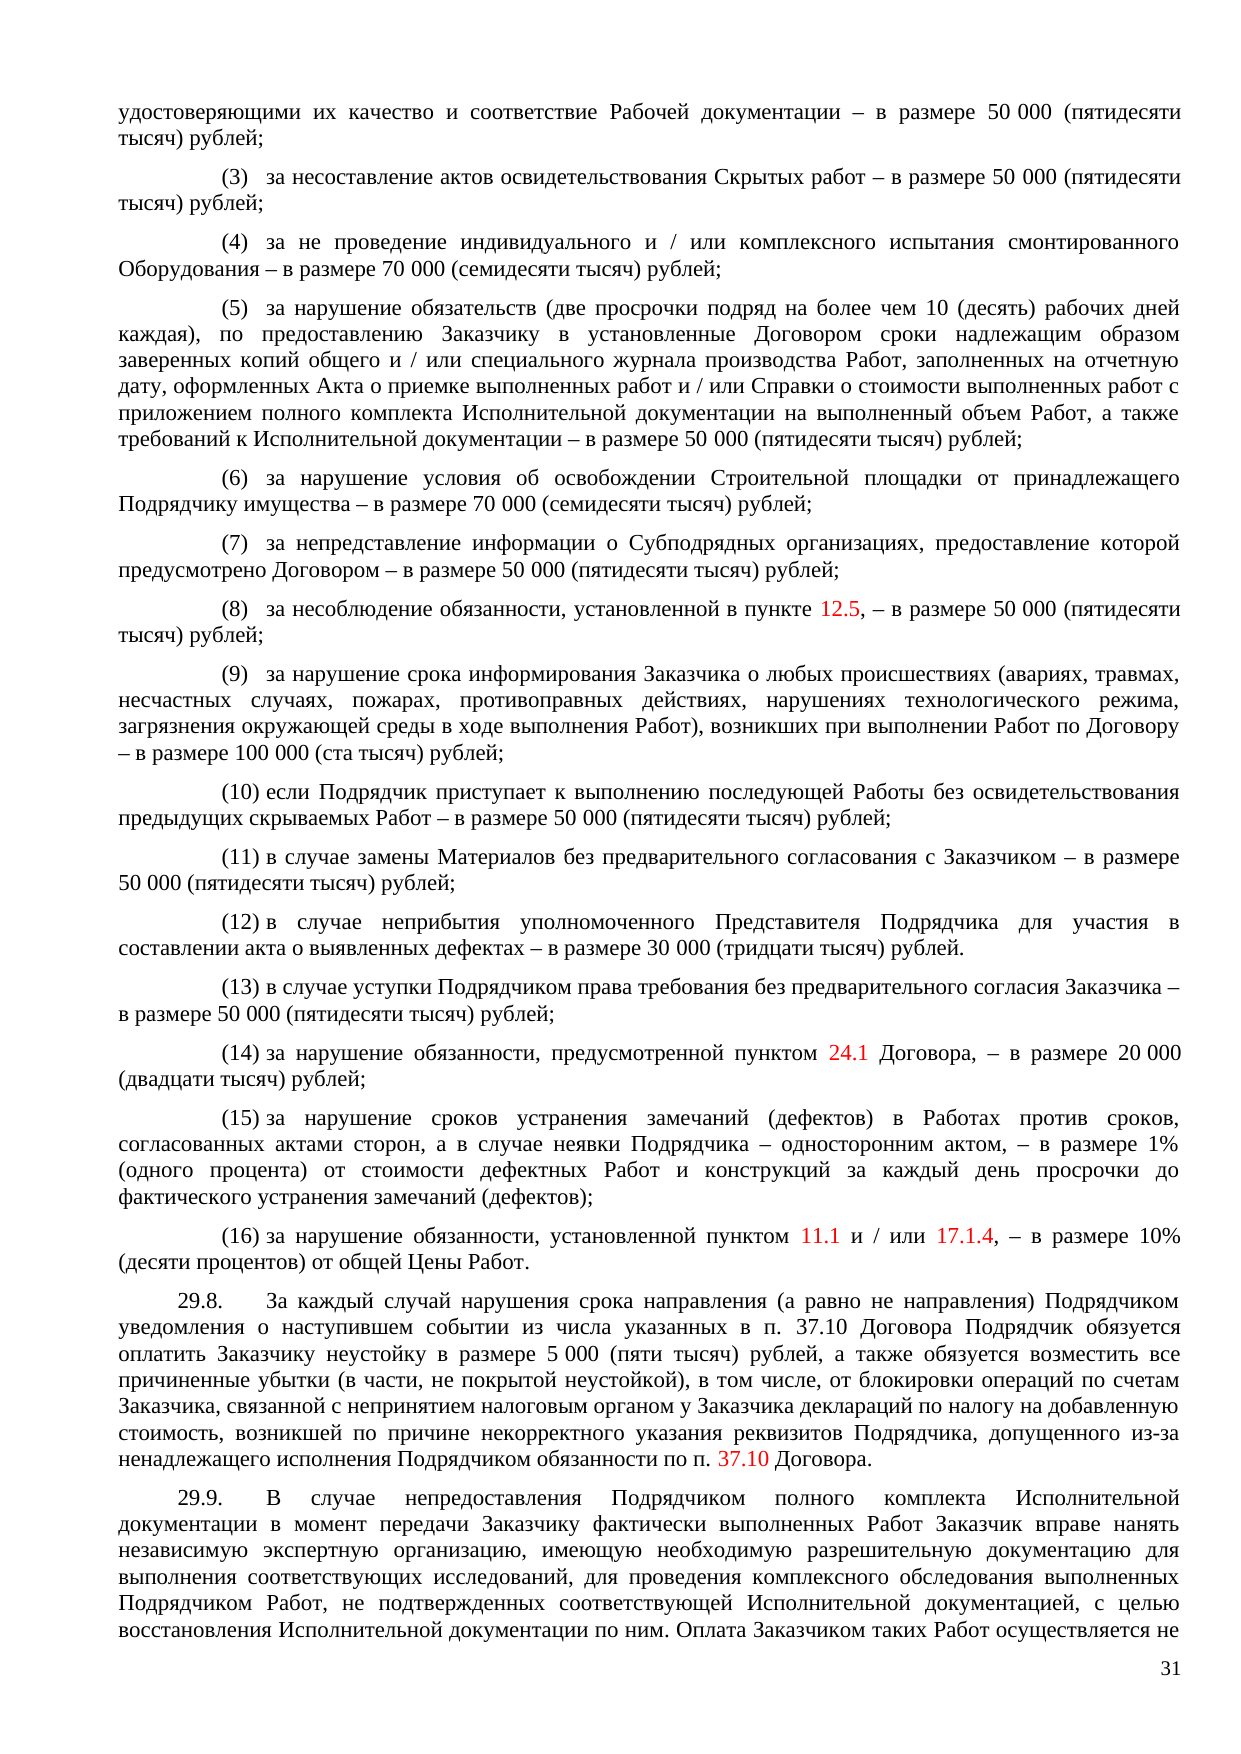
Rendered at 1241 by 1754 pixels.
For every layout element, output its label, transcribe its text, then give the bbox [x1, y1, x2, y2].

text в случае неприбытия уполномоченного Представителя Подрядчика для участия в составлении акта о выявленных дефектах – в размере 30 000 (тридцати тысяч) рублей. [118, 908, 1181, 961]
text за непредставление информации о Субподрядных организациях, предоставление которой предусмотрено Договором – в размере 50 000 (пятидесяти тысяч) рублей; [118, 529, 1181, 582]
text за нарушение обязанности, предусмотренной пунктом 24.1 Договора, – в размере 20 000 (двадцати тысяч) рублей; [118, 1038, 1181, 1091]
text за нарушение условия об освобождении Строительной площадки от принадлежащего Подрядчику имущества – в размере 70 000 (семидесяти тысяч) рублей; [118, 464, 1181, 517]
text за нарушение сроков устранения замечаний (дефектов) в Работах против сроков, согласованных актами сторон, а в случае неявки Подрядчика – односторонним актом, – в размере 1% (одного процента) от стоимости дефектных Работ и конструкций за каждый день просрочки до фактического устранения замечаний (дефектов); [118, 1104, 1181, 1209]
text за несоставление актов освидетельствования Скрытых работ – в размере 50 000 (пятидесяти тысяч) рублей; [118, 163, 1181, 216]
text за несоблюдение обязанности, установленной в пункте 12.5, – в размере 50 000 (пятидесяти тысяч) рублей; [118, 594, 1181, 647]
text в случае уступки Подрядчиком права требования без предварительного согласия Заказчика – в размере 50 000 (пятидесяти тысяч) рублей; [118, 973, 1181, 1026]
text за нарушение обязательств (две просрочки подряд на более чем 10 (десять) рабочих дней каждая), по предоставлению Заказчику в установленные Договором сроки надлежащим образом заверенных копий общего и / или специального журнала производства Работ, заполненных на отчетную дату, оформленных Акта о приемке выполненных работ и / или Справки о стоимости выполненных работ с приложением полного комплекта Исполнительной документации на выполненный объем Работ, а также требований к Исполнительной документации – в размере 50 000 (пятидесяти тысяч) рублей; [118, 293, 1181, 452]
text За каждый случай нарушения срока направления (а равно не направления) Подрядчиком уведомления о наступившем событии из числа указанных в п. 37.10 Договора Подрядчик обязуется оплатить Заказчику неустойку в размере 5 000 (пяти тысяч) рублей, а также обязуется возместить все причиненные убытки (в части, не покрытой неустойкой), в том числе, от блокировки операций по счетам Заказчика, связанной с непринятием налоговым органом у Заказчика деклараций по налогу на добавленную стоимость, возникшей по причине некорректного указания реквизитов Подрядчика, допущенного из-за ненадлежащего исполнения Подрядчиком обязанности по п. 37.10 Договора. [118, 1287, 1181, 1471]
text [118, 1484, 1181, 1642]
text за нарушение срока информирования Заказчика о любых происшествиях (авариях, травмах, несчастных случаях, пожарах, противоправных действиях, нарушениях технологического режима, загрязнения окружающей среды в ходе выполнения Работ), возникших при выполнении Работ по Договору – в размере 100 000 (ста тысяч) рублей; [118, 660, 1181, 765]
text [118, 98, 1181, 151]
text за нарушение обязанности, установленной пунктом 11.1 и / или 17.1.4, – в размере 10% (десяти процентов) от общей Цены Работ. [118, 1222, 1181, 1274]
text если Подрядчик приступает к выполнению последующей Работы без освидетельствования предыдущих скрываемых Работ – в размере 50 000 (пятидесяти тысяч) рублей; [118, 778, 1181, 830]
text за не проведение индивидуального и / или комплексного испытания смонтированного Оборудования – в размере 70 000 (семидесяти тысяч) рублей; [118, 228, 1181, 281]
text в случае замены Материалов без предварительного согласования с Заказчиком – в размере 50 000 (пятидесяти тысяч) рублей; [118, 843, 1181, 896]
